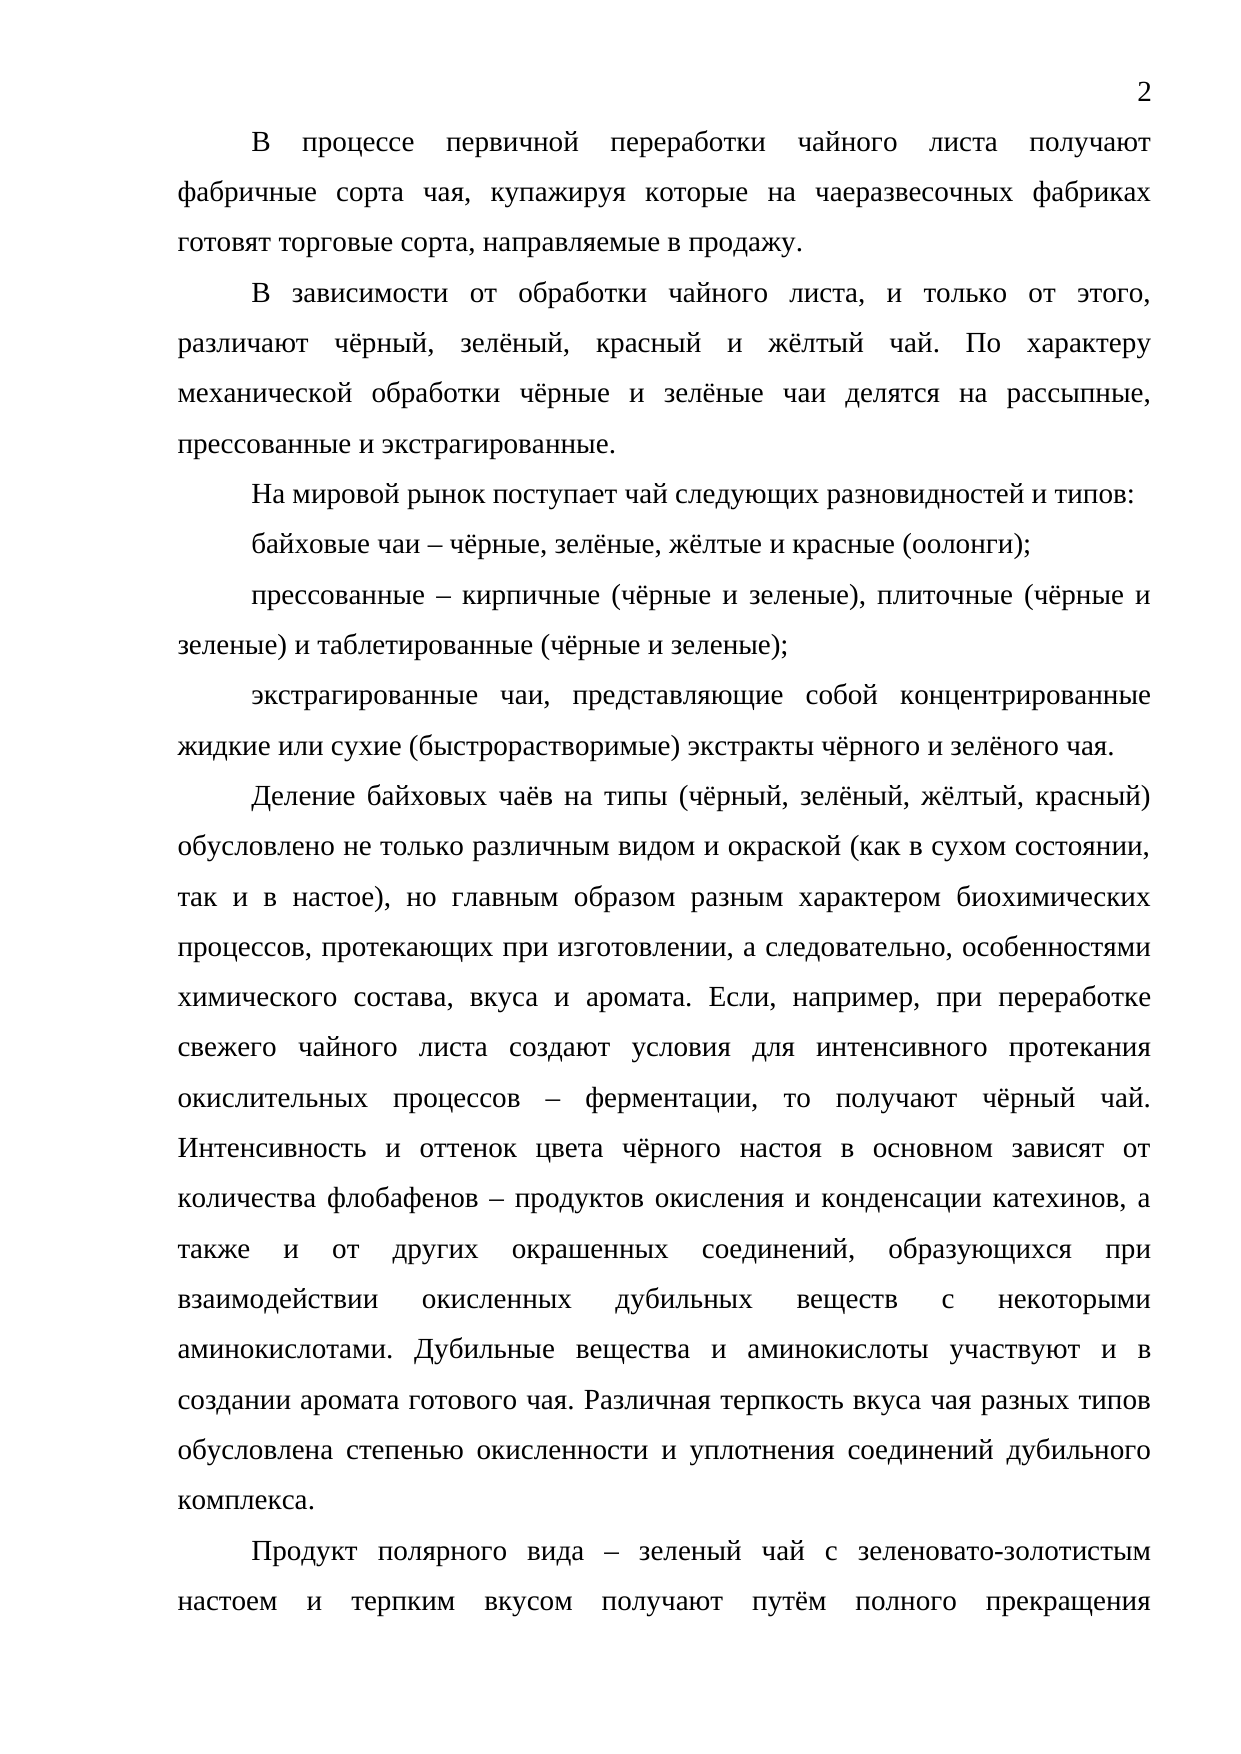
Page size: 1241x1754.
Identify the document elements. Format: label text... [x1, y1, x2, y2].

text В зависимости от обработки чайного листа, и только от этого, различают чёрный, зелёный, красный и жёлтый чай. По характеру механической обработки чёрные и зелёные чаи делятся на рассыпные, прессованные и экстрагированные. [177, 275, 1152, 459]
text В процессе первичной переработки чайного листа получают фабричные сорта чая, купажируя которые на чаеразвесочных фабриках готовят торговые сорта, направляемые в продажу. [177, 124, 1152, 258]
text байховые чаи – чёрные, зелёные, жёлтые и красные (оолонги); [177, 526, 1152, 560]
text На мировой рынок поступает чай следующих разновидностей и типов: [177, 476, 1152, 510]
text прессованные – кирпичные (чёрные и зеленые), плиточные (чёрные и зеленые) и таблетированные (чёрные и зеленые); [177, 577, 1152, 661]
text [177, 1533, 1152, 1617]
text экстрагированные чаи, представляющие собой концентрированные жидкие или сухие (быстрорастворимые) экстракты чёрного и зелёного чая. [177, 677, 1152, 761]
text Деление байховых чаёв на типы (чёрный, зелёный, жёлтый, красный) обусловлено не только различным видом и окраской (как в сухом состоянии, так и в настое), но главным образом разным характером биохимических процессов, протекающих при изготовлении, а следовательно, особенностями химического состава, вкуса и аромата. Если, например, при переработке свежего чайного листа создают условия для интенсивного протекания окислительных процессов – ферментации, то получают чёрный чай. Интенсивность и оттенок цвета чёрного настоя в основном зависят от количества флобафенов – продуктов окисления и конденсации катехинов, а также и от других окрашенных соединений, образующихся при взаимодействии окисленных дубильных веществ с некоторыми аминокислотами. Дубильные вещества и аминокислоты участвуют и в создании аромата готового чая. Различная терпкость вкуса чая разных типов обусловлена степенью окисленности и уплотнения соединений дубильного комплекса. [177, 778, 1152, 1516]
